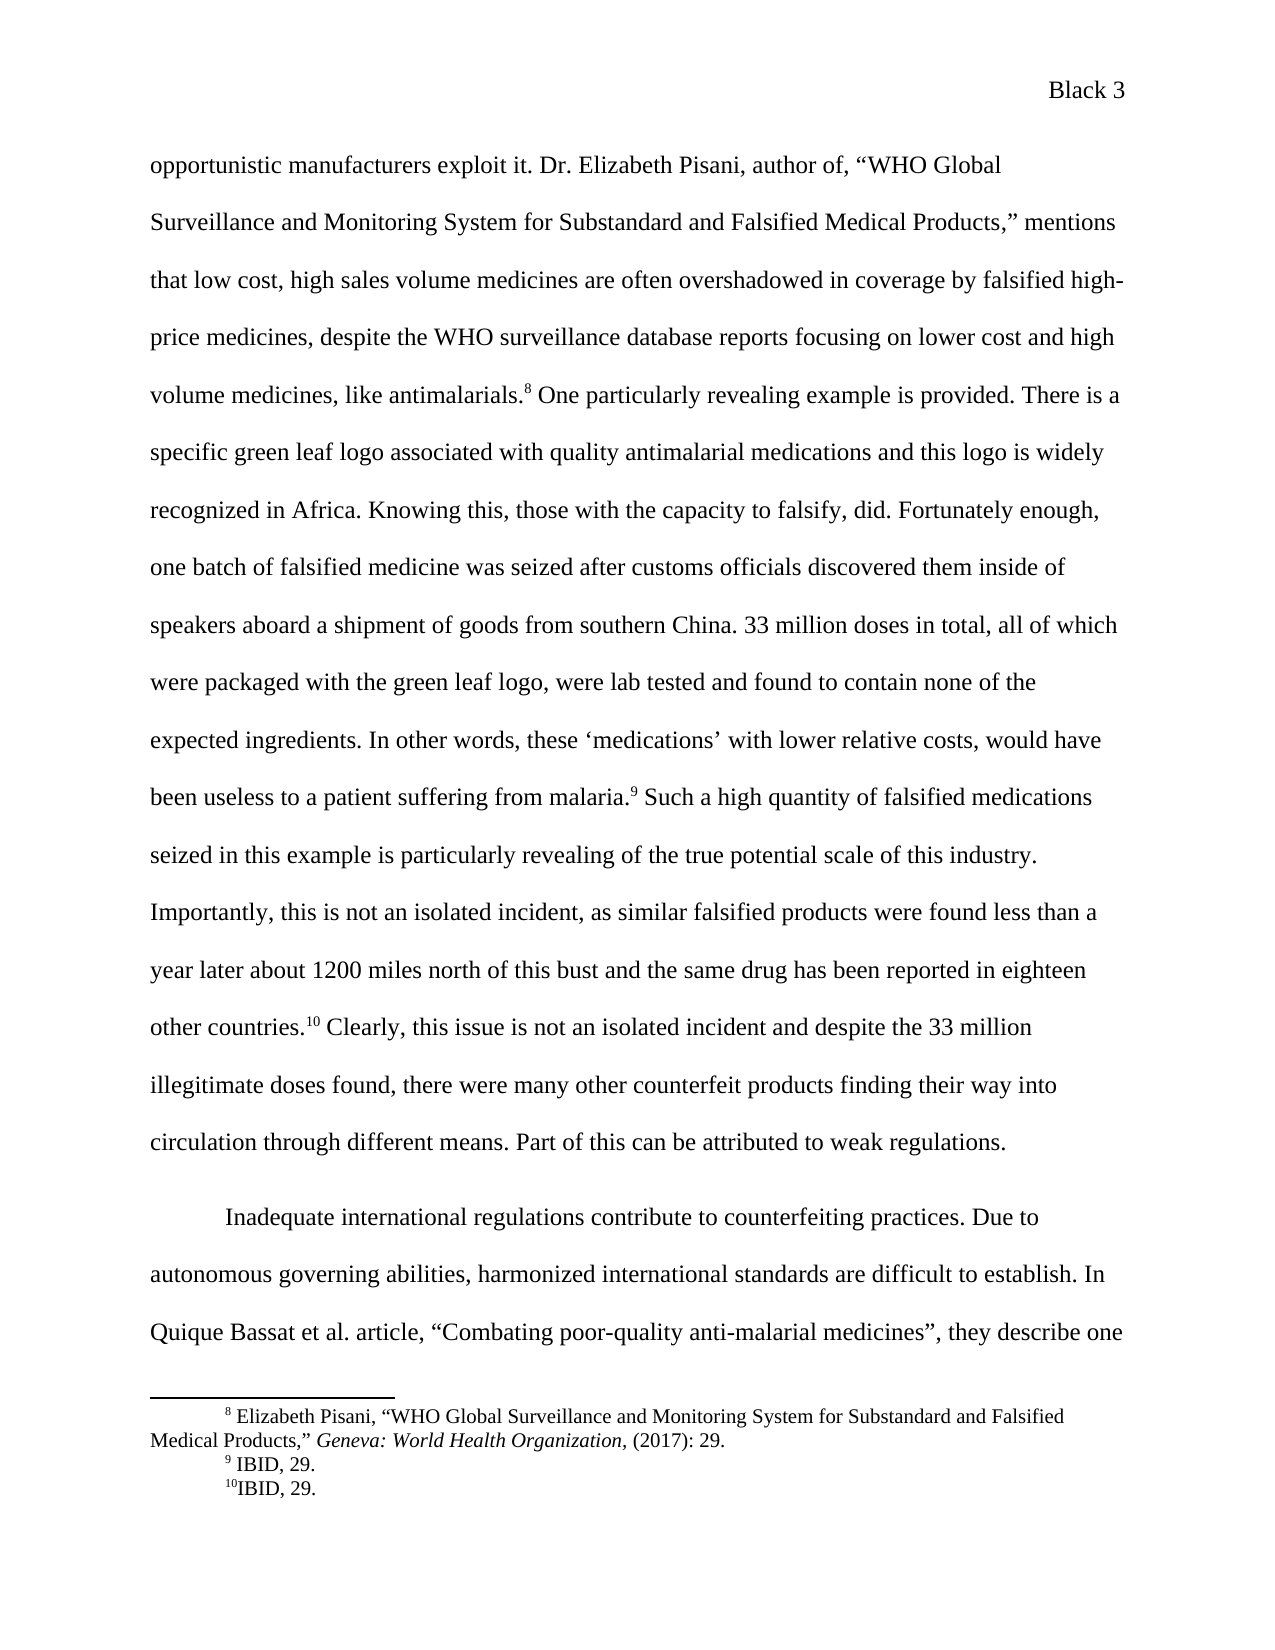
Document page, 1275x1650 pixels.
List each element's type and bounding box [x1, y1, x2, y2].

text [150, 1202, 1125, 1345]
text [150, 150, 1125, 1156]
